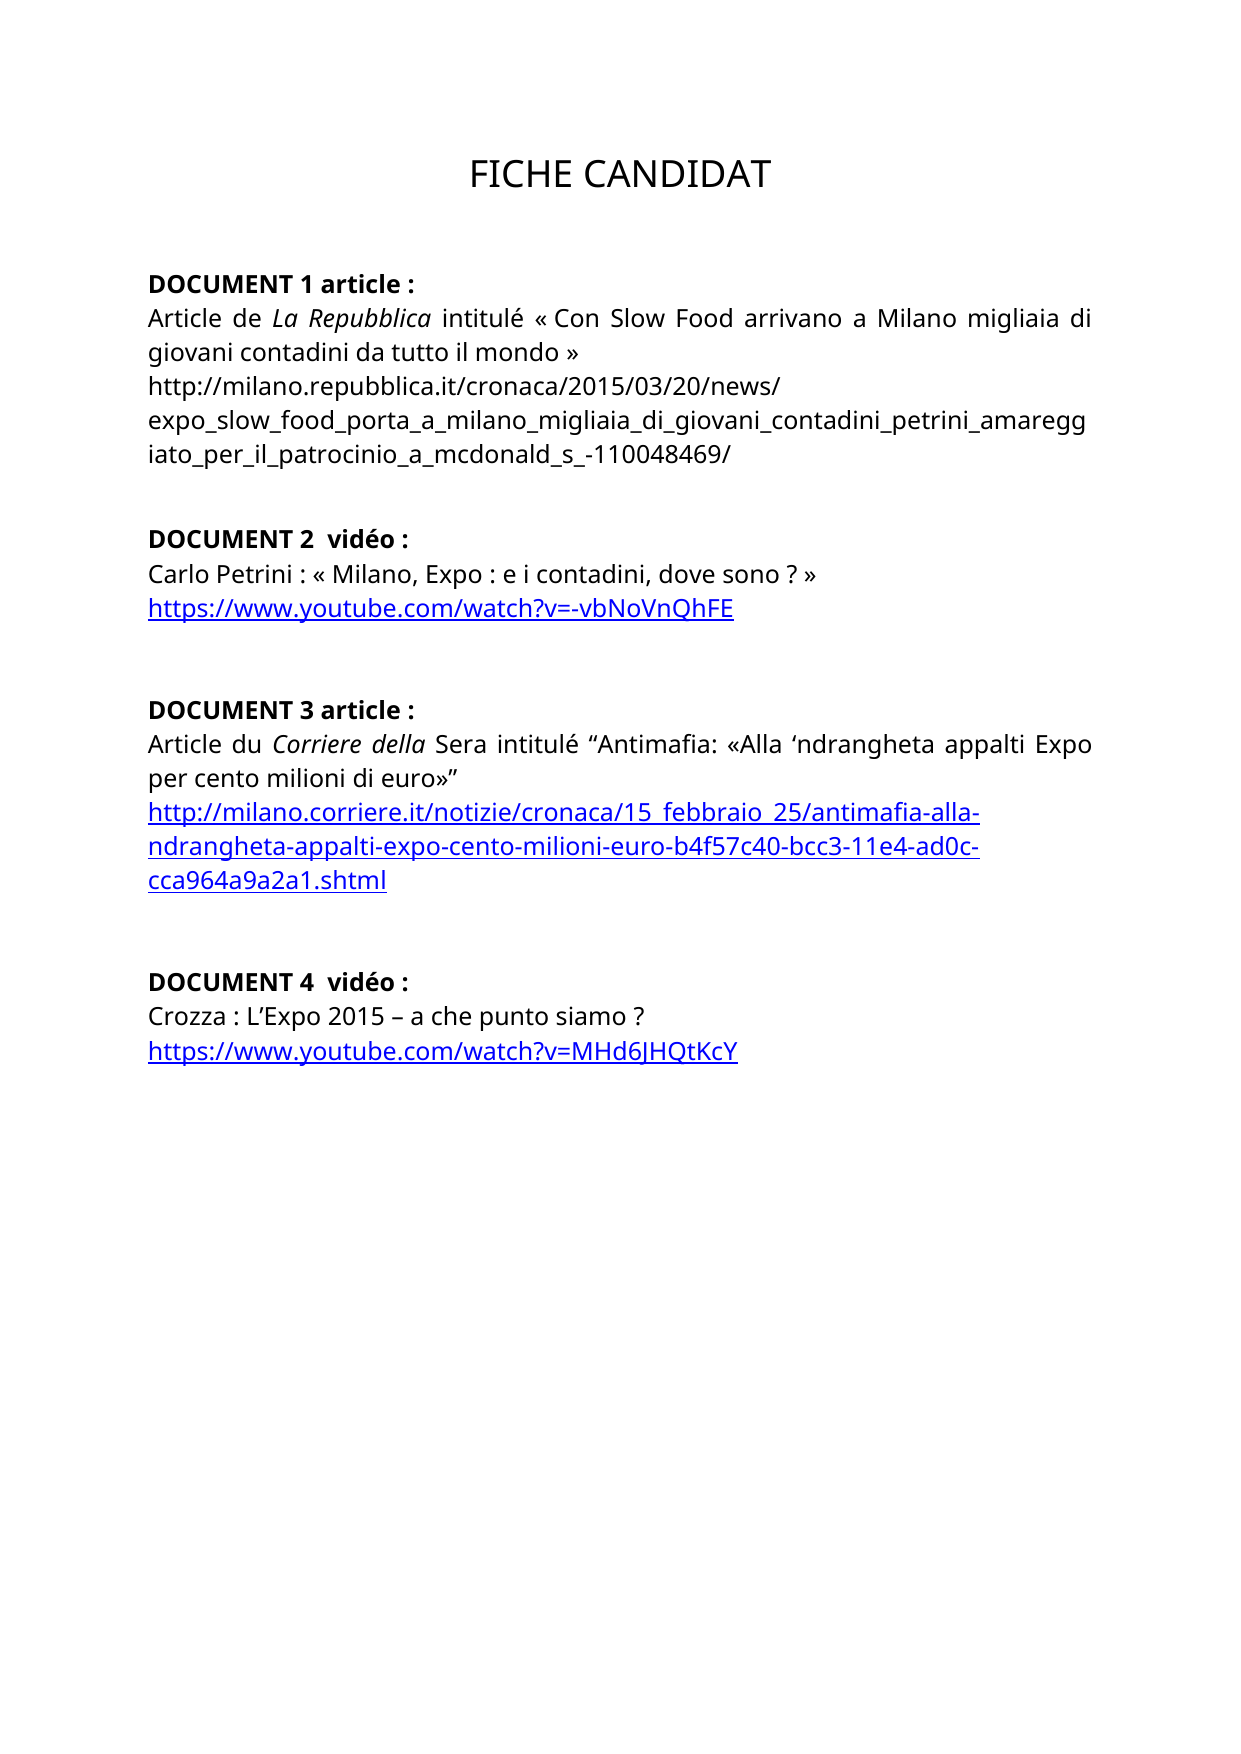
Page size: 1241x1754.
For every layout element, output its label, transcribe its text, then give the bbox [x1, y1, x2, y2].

text DOCUMENT 1 article : [148, 267, 1093, 301]
text Article du Corriere della Sera intitulé “Antimafia: «Alla ‘ndrangheta appalti Expo per cento milioni di euro»” [148, 727, 1093, 795]
text Crozza : L’Expo 2015 – a che punto siamo ? [148, 999, 1093, 1033]
text Carlo Petrini : « Milano, Expo : e i contadini, dove sono ? » [148, 556, 1093, 590]
text DOCUMENT 4 vidéo : [148, 965, 1093, 999]
text https://www.youtube.com/watch?v=MHd6JHQtKcY [148, 1033, 1093, 1067]
text http://milano.corriere.it/notizie/cronaca/15_febbraio_25/antimafia-alla-ndrangheta-appalti-expo-cento-milioni-euro-b4f57c40-bcc3-11e4-ad0c-cca964a9a2a1.shtml [148, 795, 1093, 897]
text Article de La Repubblica intitulé « Con Slow Food arrivano a Milano migliaia di giovani contadini da tutto il mondo » [148, 301, 1093, 369]
text http://milano.repubblica.it/cronaca/2015/03/20/news/expo_slow_food_porta_a_milano_migliaia_di_giovani_contadini_petrini_amareggiato_per_il_patrocinio_a_mcdonald_s_-110048469/ [148, 369, 1093, 471]
text DOCUMENT 3 article : [148, 692, 1093, 727]
text https://www.youtube.com/watch?v=-vbNoVnQhFE [148, 590, 1093, 624]
text FICHE CANDIDAT [148, 148, 1093, 199]
text DOCUMENT 2 vidéo : [148, 522, 1093, 556]
